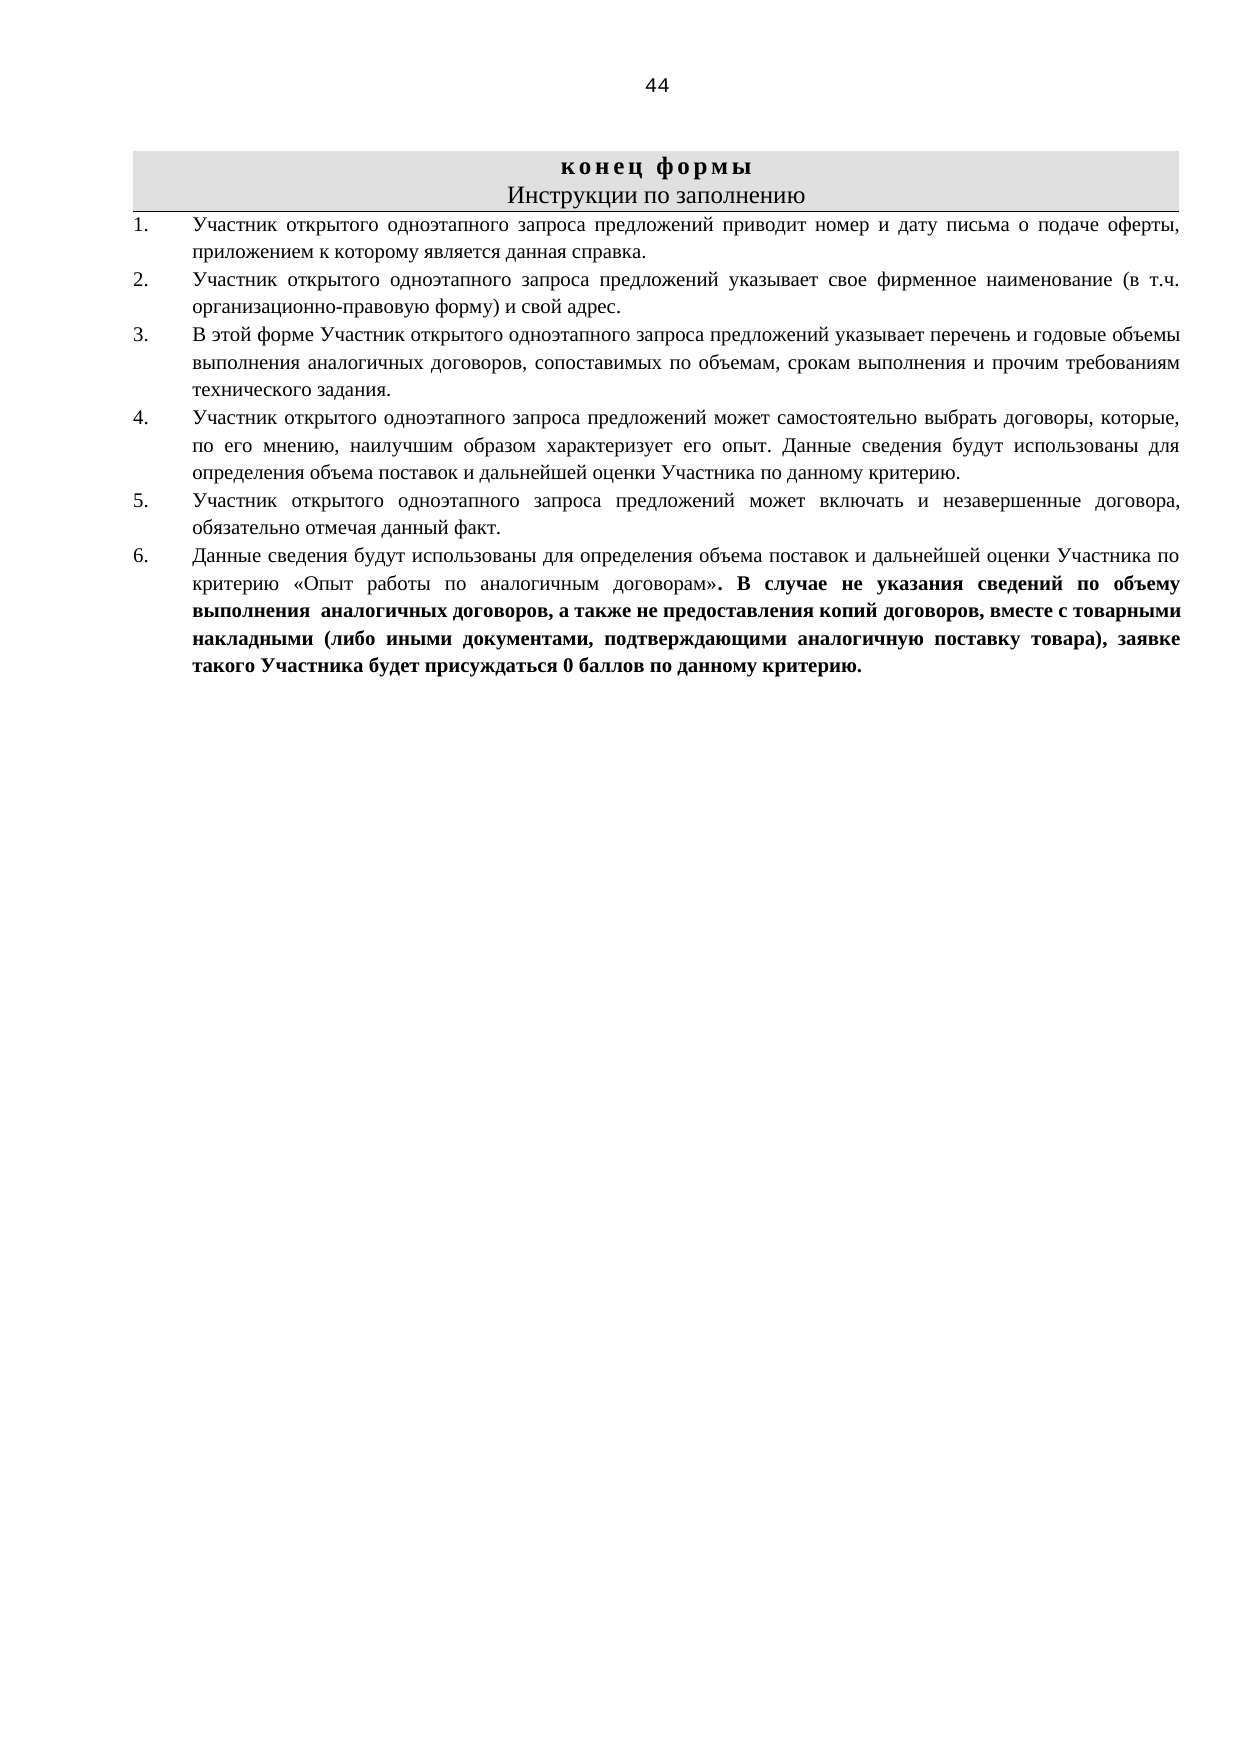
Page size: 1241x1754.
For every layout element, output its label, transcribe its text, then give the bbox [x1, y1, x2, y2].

list В этой форме Участник открытого одноэтапного запроса предложений указывает перечень и годовые объемы выполнения аналогичных договоров, сопоставимых по объемам, срокам выполнения и прочим требованиям технического задания. [133, 322, 1181, 401]
text конец формы [133, 151, 1179, 180]
list Данные сведения будут использованы для определения объема поставок и дальнейшей оценки Участника по критерию «Опыт работы по аналогичным договорам». В случае не указания сведений по объему выполнения аналогичных договоров, а также не предоставления копий договоров, вместе с товарными накладными (либо иными документами, подтверждающими аналогичную поставку товара), заявке такого Участника будет присуждаться 0 баллов по данному критерию. [133, 543, 1181, 677]
text Инструкции по заполнению [133, 180, 1179, 211]
list Участник открытого одноэтапного запроса предложений может включать и незавершенные договора, обязательно отмечая данный факт. [133, 488, 1181, 539]
list Участник открытого одноэтапного запроса предложений может самостоятельно выбрать договоры, которые, по его мнению, наилучшим образом характеризует его опыт. Данные сведения будут использованы для определения объема поставок и дальнейшей оценки Участника по данному критерию. [133, 405, 1181, 484]
list Участник открытого одноэтапного запроса предложений указывает свое фирменное наименование (в т.ч. организационно-правовую форму) и свой адрес. [133, 267, 1181, 318]
list Участник открытого одноэтапного запроса предложений приводит номер и дату письма о подаче оферты, приложением к которому является данная справка. [133, 212, 1181, 263]
